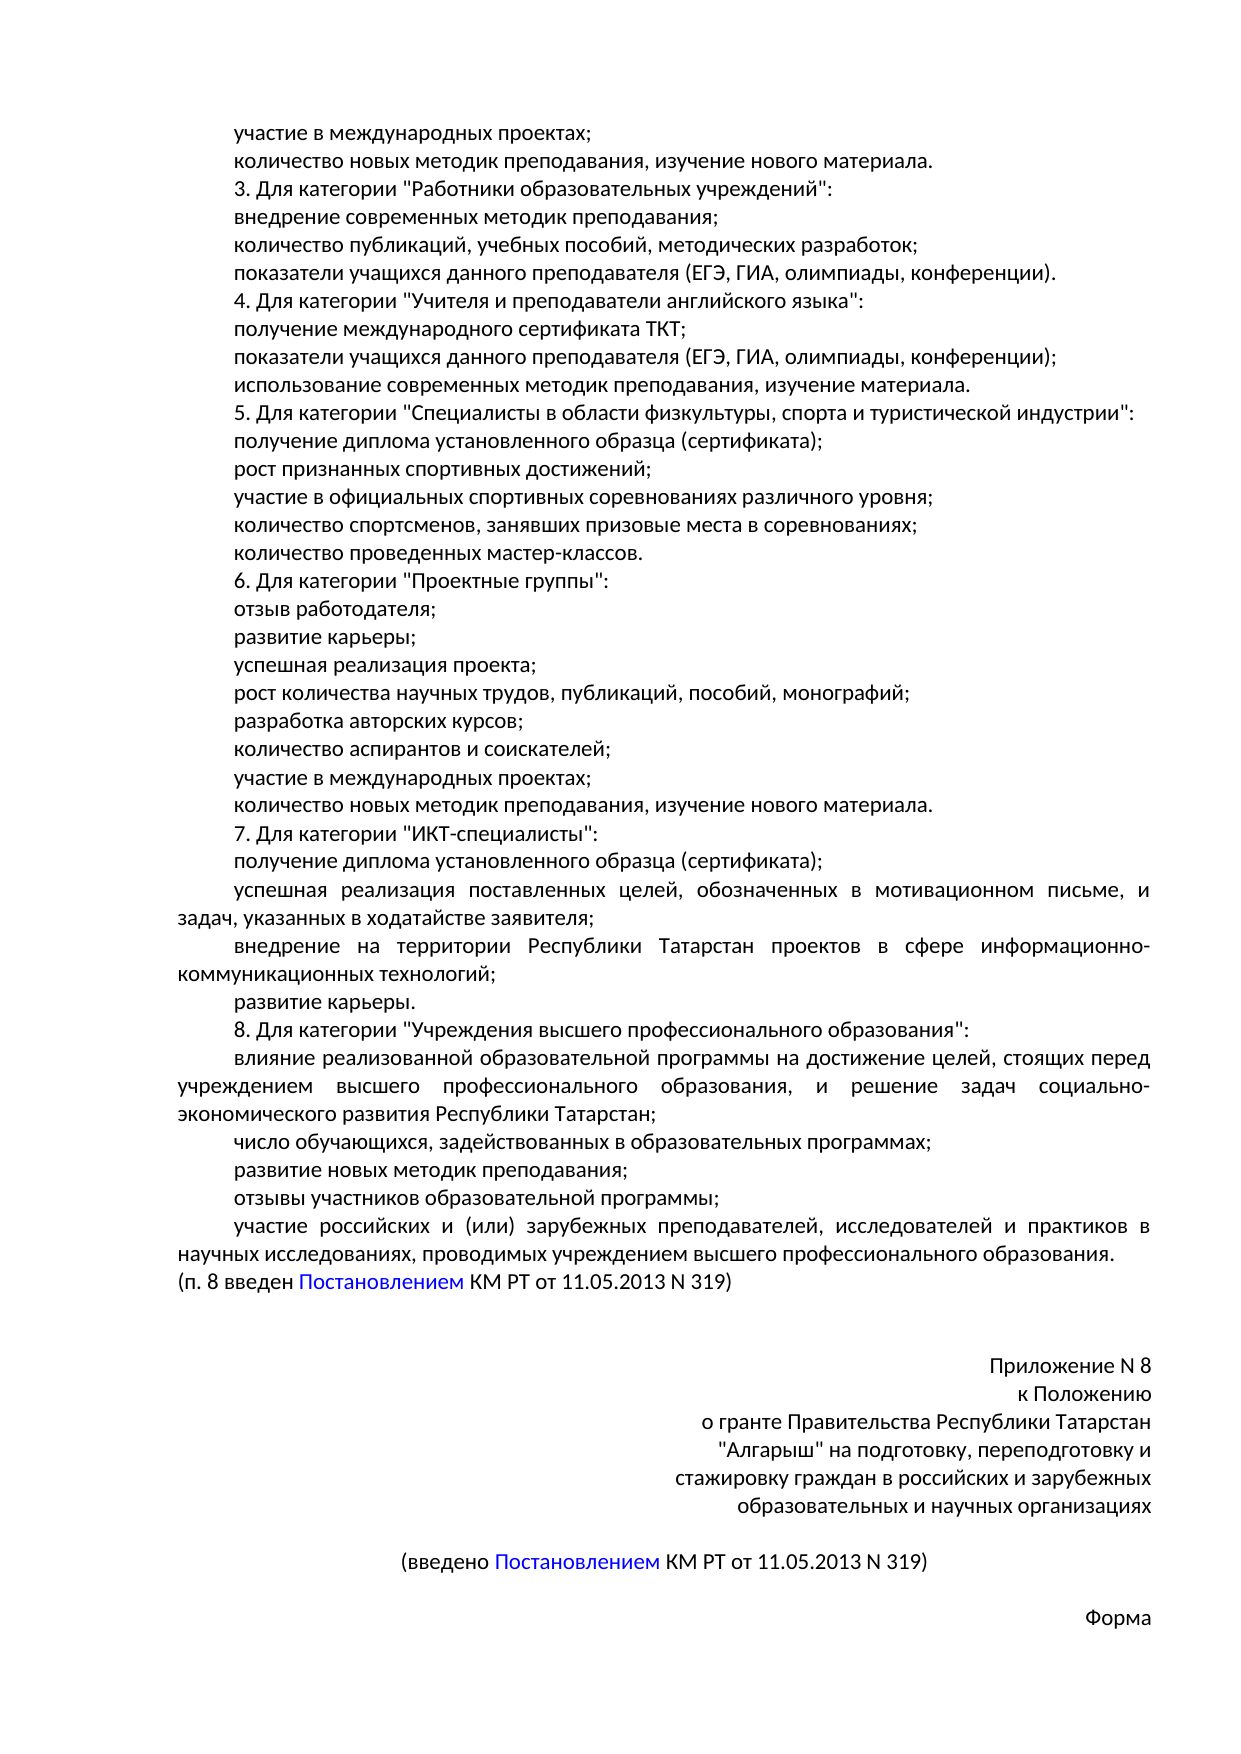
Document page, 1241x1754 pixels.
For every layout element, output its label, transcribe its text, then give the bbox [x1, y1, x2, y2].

text количество проведенных мастер-классов. [177, 538, 1152, 566]
text участие в официальных спортивных соревнованиях различного уровня; [177, 482, 1152, 510]
text получение диплома установленного образца (сертификата); [177, 426, 1152, 454]
text влияние реализованной образовательной программы на достижение целей, стоящих перед учреждением высшего профессионального образования, и решение задач социально-экономического развития Республики Татарстан; [177, 1043, 1152, 1127]
text рост признанных спортивных достижений; [177, 454, 1152, 482]
text 6. Для категории "Проектные группы": [177, 566, 1152, 594]
text участие в международных проектах; [177, 118, 1152, 146]
text внедрение на территории Республики Татарстан проектов в сфере информационно-коммуникационных технологий; [177, 931, 1152, 987]
text число обучающихся, задействованных в образовательных программах; [177, 1127, 1152, 1155]
text отзыв работодателя; [177, 594, 1152, 622]
text количество новых методик преподавания, изучение нового материала. [177, 791, 1152, 819]
text (п. 8 введен Постановлением КМ РТ от 11.05.2013 N 319) [177, 1267, 1152, 1295]
text получение международного сертификата ТКТ; [177, 314, 1152, 342]
text отзывы участников образовательной программы; [177, 1183, 1152, 1211]
text показатели учащихся данного преподавателя (ЕГЭ, ГИА, олимпиады, конференции); [177, 342, 1152, 370]
text получение диплома установленного образца (сертификата); [177, 847, 1152, 875]
text использование современных методик преподавания, изучение материала. [177, 370, 1152, 398]
text количество аспирантов и соискателей; [177, 734, 1152, 763]
text успешная реализация проекта; [177, 651, 1152, 678]
text показатели учащихся данного преподавателя (ЕГЭ, ГИА, олимпиады, конференции). [177, 258, 1152, 286]
text Приложение N 8 [177, 1351, 1152, 1379]
text развитие карьеры; [177, 622, 1152, 651]
text (введено Постановлением КМ РТ от 11.05.2013 N 319) [177, 1547, 1152, 1575]
text участие в международных проектах; [177, 763, 1152, 791]
text образовательных и научных организациях [177, 1491, 1152, 1519]
text рост количества научных трудов, публикаций, пособий, монографий; [177, 678, 1152, 707]
text Форма [177, 1603, 1152, 1631]
text к Положению [177, 1379, 1152, 1407]
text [177, 1463, 1152, 1491]
text 8. Для категории "Учреждения высшего профессионального образования": [177, 1015, 1152, 1043]
text развитие новых методик преподавания; [177, 1155, 1152, 1183]
text разработка авторских курсов; [177, 707, 1152, 734]
text 3. Для категории "Работники образовательных учреждений": [177, 174, 1152, 202]
text участие российских и (или) зарубежных преподавателей, исследователей и практиков в научных исследованиях, проводимых учреждением высшего профессионального образования. [177, 1211, 1152, 1267]
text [177, 1435, 1152, 1463]
text внедрение современных методик преподавания; [177, 202, 1152, 230]
text 5. Для категории "Специалисты в области физкультуры, спорта и туристической индустрии": [177, 398, 1152, 426]
text о гранте Правительства Республики Татарстан [177, 1407, 1152, 1435]
text 4. Для категории "Учителя и преподаватели английского языка": [177, 286, 1152, 314]
text количество спортсменов, занявших призовые места в соревнованиях; [177, 510, 1152, 538]
text развитие карьеры. [177, 987, 1152, 1015]
text успешная реализация поставленных целей, обозначенных в мотивационном письме, и задач, указанных в ходатайстве заявителя; [177, 875, 1152, 931]
text 7. Для категории "ИКТ-специалисты": [177, 819, 1152, 847]
text количество новых методик преподавания, изучение нового материала. [177, 146, 1152, 174]
text количество публикаций, учебных пособий, методических разработок; [177, 230, 1152, 258]
